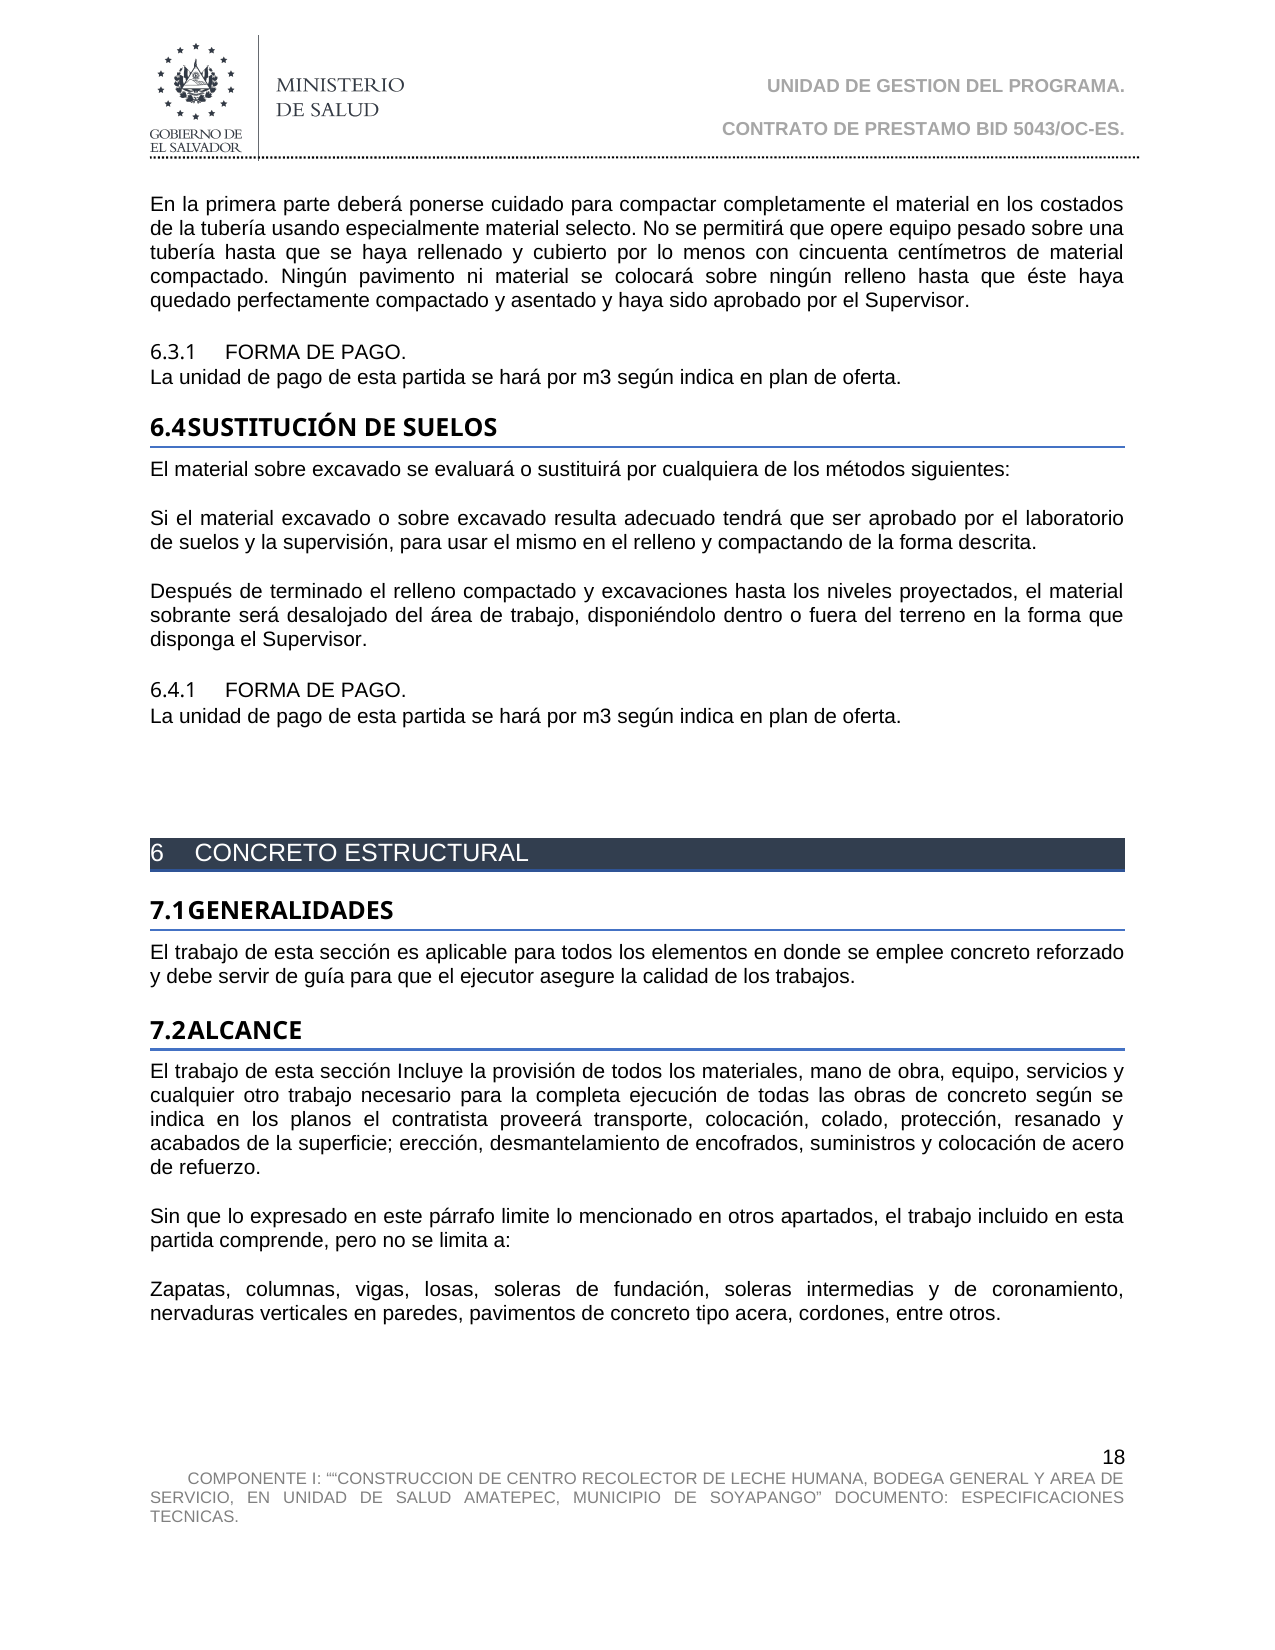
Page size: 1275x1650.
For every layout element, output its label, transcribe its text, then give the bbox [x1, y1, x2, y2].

subtitle GENERALIDADES [150, 893, 1125, 929]
text El material sobre excavado se evaluará o sustituirá por cualquiera de los métodos siguientes: [150, 457, 1125, 481]
subtitle FORMA DE PAGO. [150, 675, 1097, 704]
text El trabajo de esta sección Incluye la provisión de todos los materiales, mano de obra, equipo, servicios y cualquier otro trabajo necesario para la completa ejecución de todas las obras de concreto según se indica en los planos el contratista proveerá transporte, colocación, colado, protección, resanado y acabados de la superficie; erección, desmantelamiento de encofrados, suministros y colocación de acero de refuerzo. [150, 1059, 1125, 1179]
text En la primera parte deberá ponerse cuidado para compactar completamente el material en los costados de la tubería usando especialmente material selecto. No se permitirá que opere equipo pesado sobre una tubería hasta que se haya rellenado y cubierto por lo menos con cincuenta centímetros de material compactado. Ningún pavimento ni material se colocará sobre ningún relleno hasta que éste haya quedado perfectamente compactado y asentado y haya sido aprobado por el Supervisor. [150, 192, 1125, 312]
text El trabajo de esta sección es aplicable para todos los elementos en donde se emplee concreto reforzado y debe servir de guía para que el ejecutor asegure la calidad de los trabajos. [150, 939, 1125, 987]
text Zapatas, columnas, vigas, losas, soleras de fundación, soleras intermedias y de coronamiento, nervaduras verticales en paredes, pavimentos de concreto tipo acera, cordones, entre otros. [150, 1277, 1125, 1324]
text La unidad de pago de esta partida se hará por m3 según indica en plan de oferta. [150, 704, 1125, 728]
text Después de terminado el relleno compactado y excavaciones hasta los niveles proyectados, el material sobrante será desalojado del área de trabajo, disponiéndolo dentro o fuera del terreno en la forma que disponga el Supervisor. [150, 578, 1125, 650]
subtitle SUSTITUCIÓN DE SUELOS [150, 410, 1125, 446]
text Si el material excavado o sobre excavado resulta adecuado tendrá que ser aprobado por el laboratorio de suelos y la supervisión, para usar el mismo en el relleno y compactando de la forma descrita. [150, 506, 1125, 553]
subtitle FORMA DE PAGO. [150, 337, 1097, 365]
subtitle CONCRETO ESTRUCTURAL [150, 838, 1125, 869]
subtitle ALCANCE [150, 1012, 1125, 1048]
text La unidad de pago de esta partida se hará por m3 según indica en plan de oferta. [150, 365, 1125, 389]
picture [150, 35, 405, 161]
text Sin que lo expresado en este párrafo limite lo mencionado en otros apartados, el trabajo incluido en esta partida comprende, pero no se limita a: [150, 1204, 1125, 1252]
